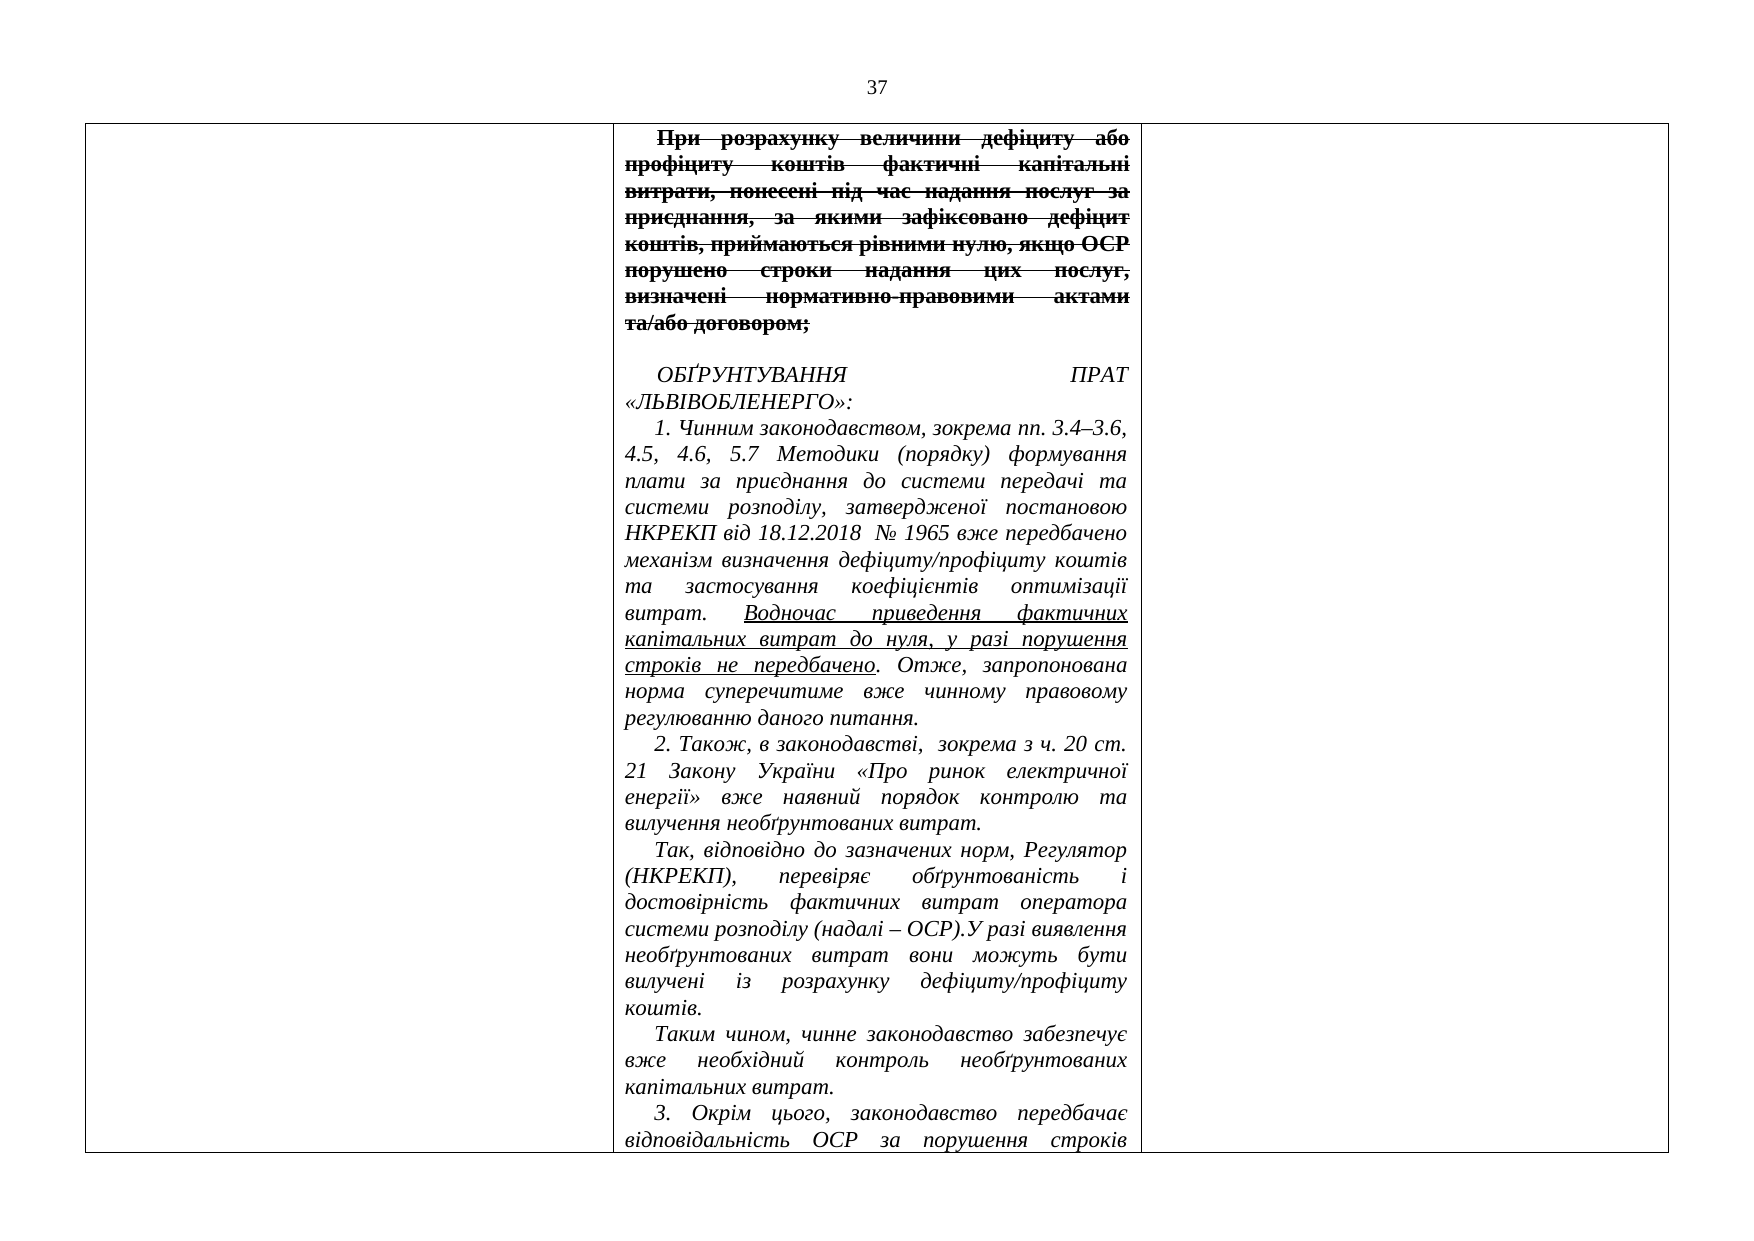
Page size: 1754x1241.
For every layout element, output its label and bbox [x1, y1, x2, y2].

table_cell [614, 124, 1141, 1152]
table_cell [1142, 124, 1668, 1152]
table_cell [86, 124, 613, 1152]
